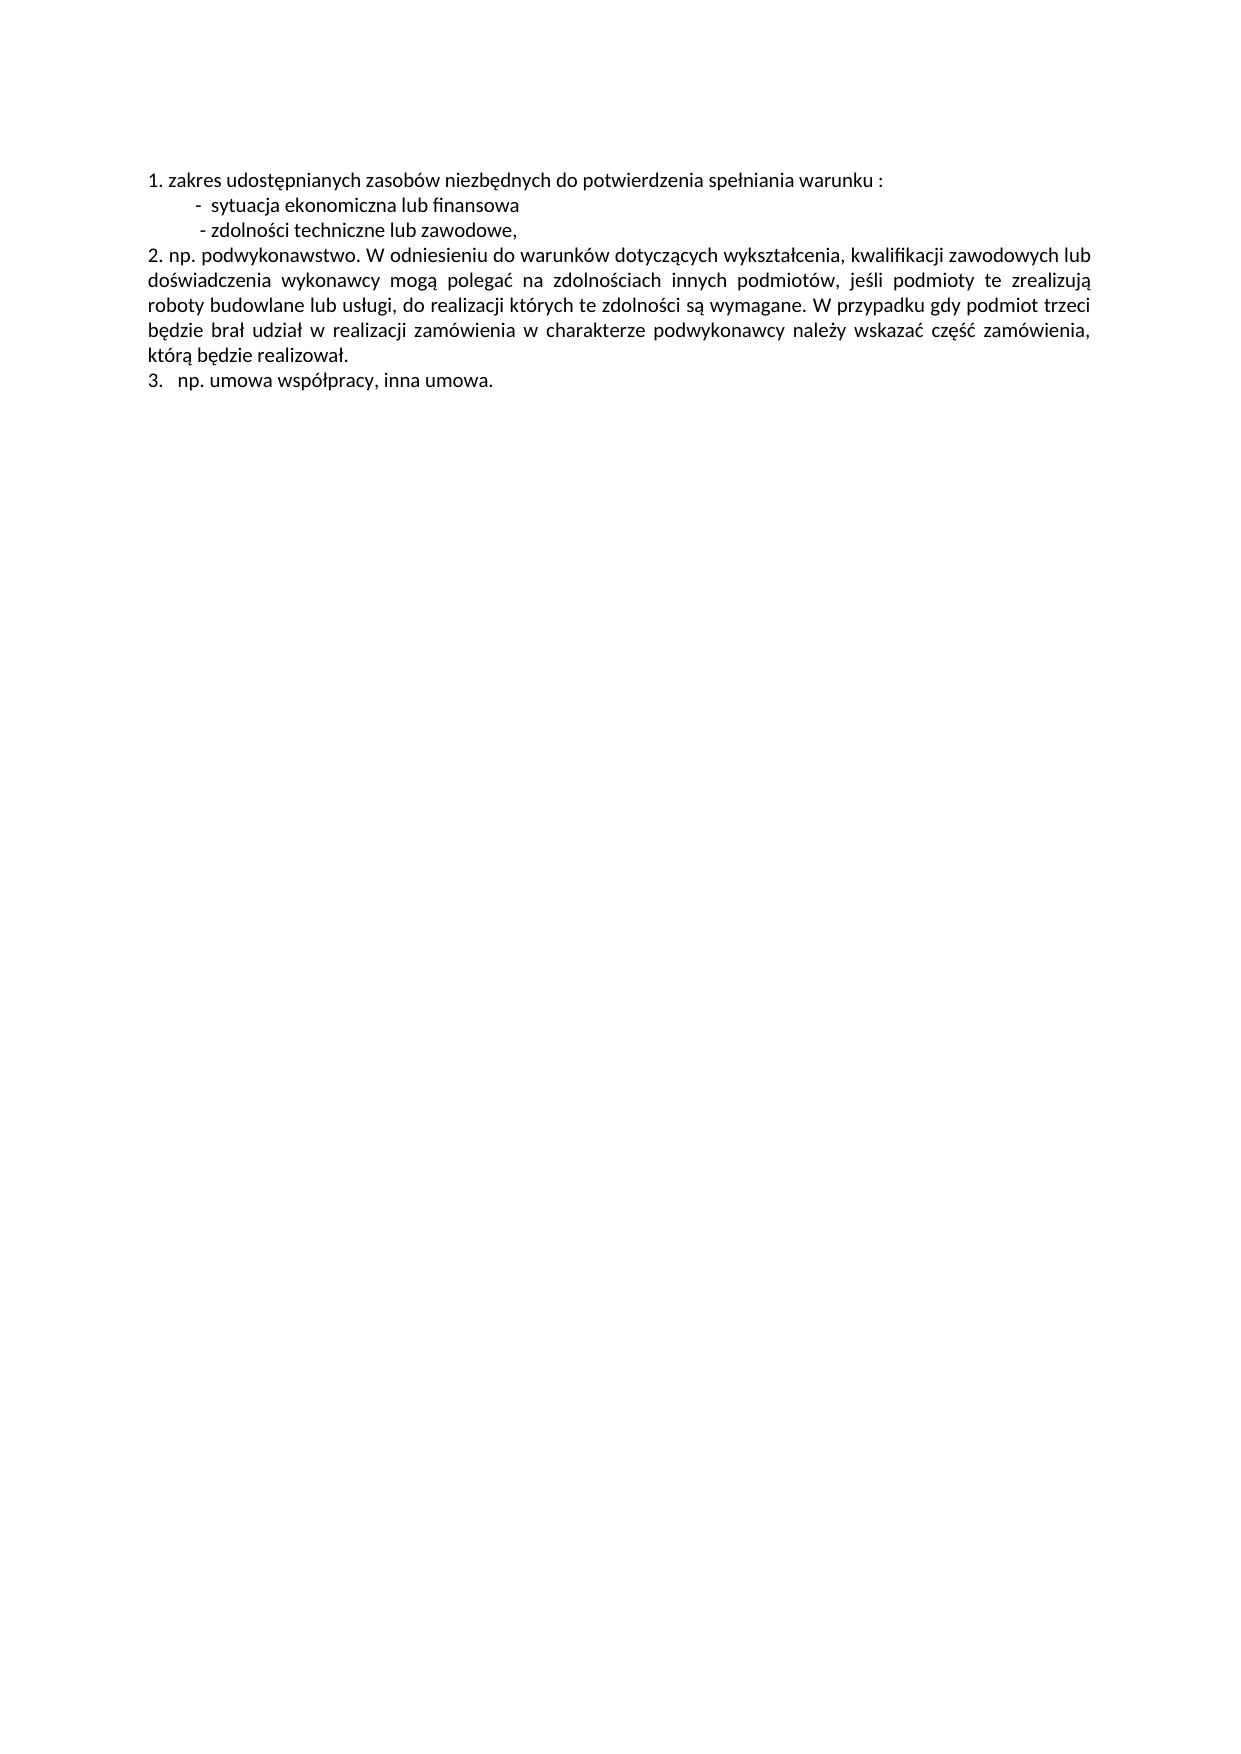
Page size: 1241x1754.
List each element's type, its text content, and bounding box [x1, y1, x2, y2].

text 2. np. podwykonawstwo. W odniesieniu do warunków dotyczących wykształcenia, kwalifikacji zawodowych lub doświadczenia wykonawcy mogą polegać na zdolnościach innych podmiotów, jeśli podmioty te zrealizują roboty budowlane lub usługi, do realizacji których te zdolności są wymagane. W przypadku gdy podmiot trzeci będzie brał udział w realizacji zamówienia w charakterze podwykonawcy należy wskazać część zamówienia, którą będzie realizował. [148, 243, 1092, 368]
text 1. zakres udostępnianych zasobów niezbędnych do potwierdzenia spełniania warunku : [148, 167, 1092, 193]
text - zdolności techniczne lub zawodowe, [162, 218, 1092, 243]
text 3. np. umowa współpracy, inna umowa. [148, 368, 1092, 393]
text - sytuacja ekonomiczna lub finansowa [162, 193, 1092, 218]
